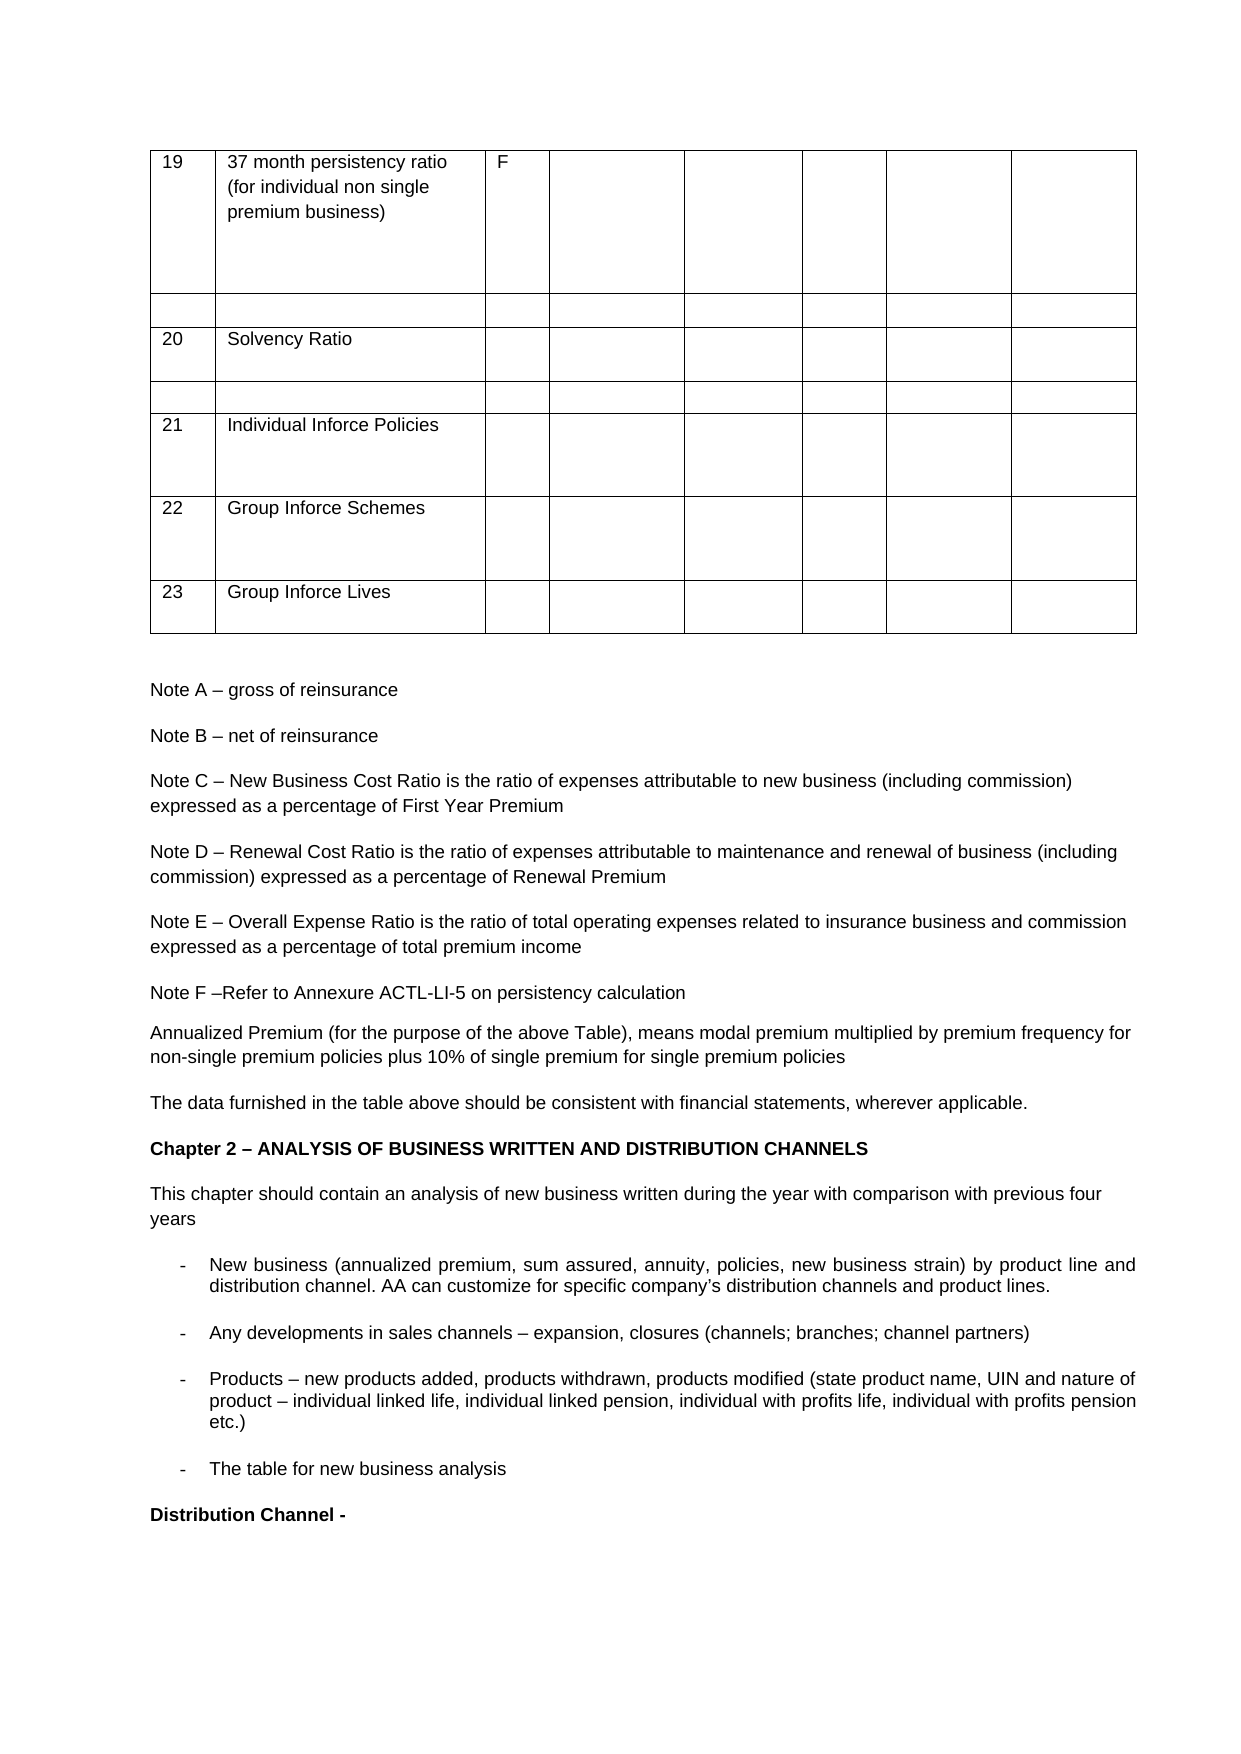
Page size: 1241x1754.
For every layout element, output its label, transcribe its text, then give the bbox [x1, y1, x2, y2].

table_cell [151, 382, 215, 413]
table_cell [486, 328, 549, 381]
table_cell 22 [151, 497, 215, 580]
table_cell [550, 414, 684, 496]
table_cell [550, 497, 684, 580]
table_cell Group Inforce Schemes [216, 497, 485, 580]
table_cell [151, 294, 215, 327]
text Note D – Renewal Cost Ratio is the ratio of expenses attributable to maintenance and renewal of business (including commission) expressed as a percentage of Renewal Premium [150, 841, 1137, 887]
table_cell [887, 294, 1011, 327]
table_cell [803, 414, 886, 496]
table_cell [486, 581, 549, 632]
table_cell Group Inforce Lives [216, 581, 485, 632]
list The table for new business analysis [179, 1458, 1137, 1479]
table_cell Individual Inforce Policies [216, 414, 485, 496]
text This chapter should contain an analysis of new business written during the year with comparison with previous four years [150, 1183, 1137, 1229]
table_cell [685, 382, 802, 413]
table_cell [550, 328, 684, 381]
table_cell [887, 328, 1011, 381]
text Note F –Refer to Annexure ACTL-LI-5 on persistency calculation [150, 982, 1137, 1003]
table_cell [803, 294, 886, 327]
table_cell [550, 294, 684, 327]
table_cell [803, 581, 886, 632]
table_cell 19 [151, 151, 215, 293]
table_cell [685, 497, 802, 580]
table_cell F [486, 151, 549, 293]
table_cell [1012, 328, 1136, 381]
text Note C – New Business Cost Ratio is the ratio of expenses attributable to new business (including commission) expressed as a percentage of First Year Premium [150, 770, 1137, 817]
table_cell [486, 382, 549, 413]
table_cell [803, 382, 886, 413]
text Note B – net of reinsurance [150, 725, 1137, 746]
table_cell [550, 382, 684, 413]
table_cell [803, 497, 886, 580]
table_cell [803, 328, 886, 381]
table_cell 21 [151, 414, 215, 496]
list Any developments in sales channels – expansion, closures (channels; branches; channel partners) [179, 1322, 1137, 1343]
table_cell [685, 294, 802, 327]
table_cell [1012, 151, 1136, 293]
table_cell [685, 328, 802, 381]
text The data furnished in the table above should be consistent with financial statements, wherever applicable. [150, 1092, 1137, 1113]
table_cell [887, 382, 1011, 413]
table_cell 20 [151, 328, 215, 381]
table_cell [887, 497, 1011, 580]
table_cell [685, 581, 802, 632]
text Distribution Channel - [150, 1504, 1137, 1526]
table_cell [550, 151, 684, 293]
list Products – new products added, products withdrawn, products modified (state product name, UIN and nature of product – individual linked life, individual linked pension, individual with profits life, individual with profits pension etc.) [179, 1368, 1137, 1433]
table_cell [1012, 382, 1136, 413]
table_cell [216, 294, 485, 327]
table_cell [486, 497, 549, 580]
table_cell [216, 382, 485, 413]
text Note E – Overall Expense Ratio is the ratio of total operating expenses related to insurance business and commission expressed as a percentage of total premium income [150, 911, 1137, 957]
table_cell [887, 414, 1011, 496]
table_cell 37 month persistency ratio (for individual non single premium business) [216, 151, 485, 293]
table_cell [486, 414, 549, 496]
table_cell [1012, 294, 1136, 327]
table_cell [887, 581, 1011, 632]
text Chapter 2 – ANALYSIS OF BUSINESS WRITTEN AND DISTRIBUTION CHANNELS [150, 1137, 1137, 1159]
table_cell [887, 151, 1011, 293]
table_cell 23 [151, 581, 215, 632]
table_cell [685, 151, 802, 293]
table_cell Solvency Ratio [216, 328, 485, 381]
table_cell [685, 414, 802, 496]
table_cell [1012, 414, 1136, 496]
table_cell [1012, 497, 1136, 580]
table_cell [486, 294, 549, 327]
table_cell [550, 581, 684, 632]
table_cell [803, 151, 886, 293]
table_cell [1012, 581, 1136, 632]
text Note A – gross of reinsurance [150, 679, 1137, 701]
list New business (annualized premium, sum assured, annuity, policies, new business strain) by product line and distribution channel. AA can customize for specific company’s distribution channels and product lines. [179, 1253, 1137, 1297]
text Annualized Premium (for the purpose of the above Table), means modal premium multiplied by premium frequency for non-single premium policies plus 10% of single premium for single premium policies [150, 1021, 1137, 1068]
